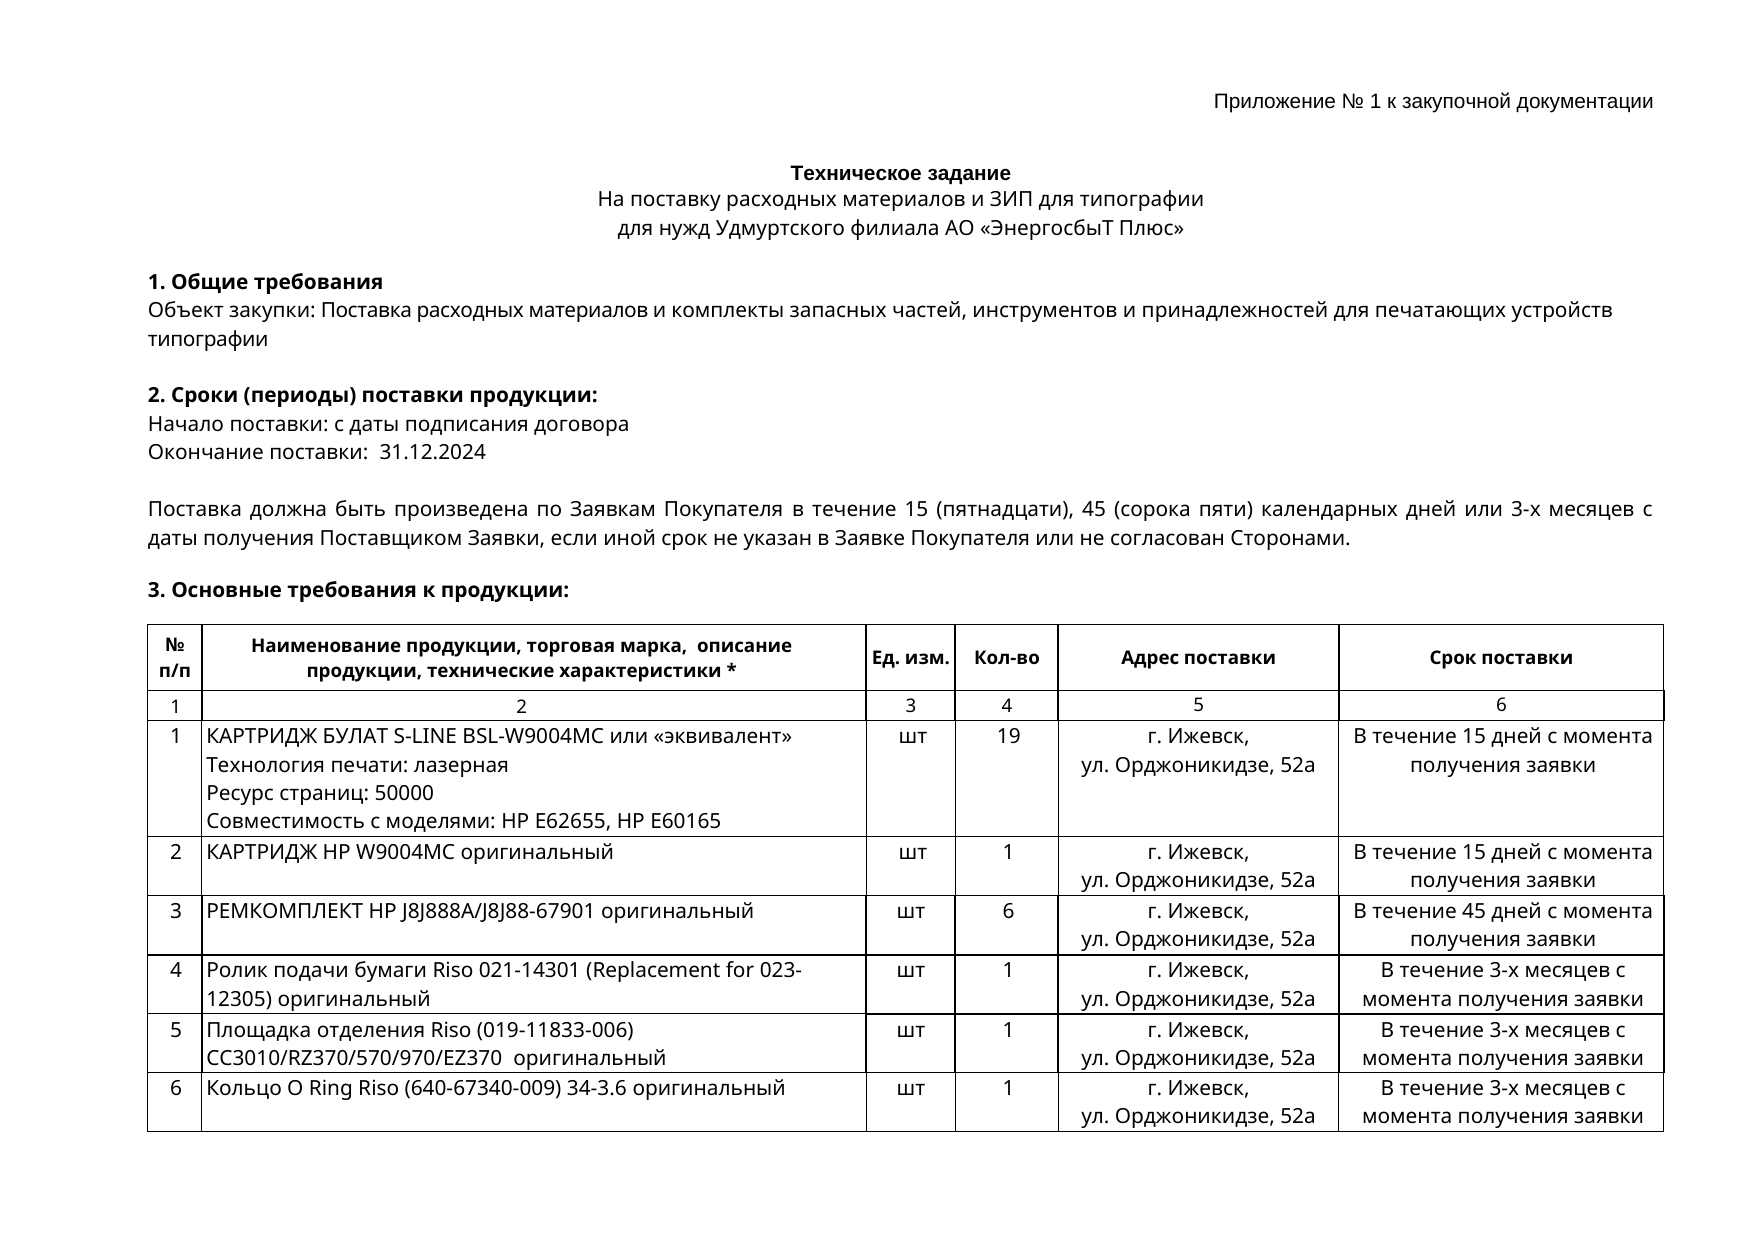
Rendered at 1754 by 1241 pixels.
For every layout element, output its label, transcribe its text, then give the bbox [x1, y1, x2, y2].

table_header Ед. изм. [867, 625, 954, 690]
table_cell 1 [148, 691, 201, 720]
table_cell 3 [148, 896, 201, 954]
table_cell КАРТРИДЖ HP W9004MC оригинальный [202, 837, 866, 895]
table_cell Кольцо O Ring Riso (640-67340-009) 34-3.6 оригинальный [202, 1073, 866, 1131]
table_cell Площадка отделения Riso (019-11833-006) CC3010/RZ370/570/970/EZ370 оригинальный [203, 1014, 865, 1072]
table_cell 2 [148, 837, 201, 895]
table_cell шт [867, 896, 954, 954]
table_cell шт [867, 956, 954, 1013]
text Поставка должна быть произведена по Заявкам Покупателя в течение 15 (пятнадцати), 45 (сорока пяти) календарных дней или 3-х месяцев с даты получения Поставщиком Заявки, если иной срок не указан в Заявке Покупателя или не согласован Сторонами. [148, 494, 1654, 551]
table_cell В течение 3-х месяцев с момента получения заявки [1340, 956, 1663, 1013]
table_cell В течение 15 дней с момента получения заявки [1339, 837, 1663, 895]
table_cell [1339, 1073, 1663, 1131]
table_cell В течение 15 дней с момента получения заявки [1339, 721, 1663, 836]
table_cell 6 [148, 1073, 201, 1131]
text Начало поставки: с даты подписания договора [148, 409, 1654, 437]
table_cell шт [867, 1015, 954, 1072]
table_cell г. Ижевск, ул. Орджоникидзе, 52а [1059, 896, 1338, 954]
table_cell 1 [956, 837, 1058, 895]
table_cell 3 [867, 691, 954, 720]
table_cell 4 [148, 956, 201, 1013]
table_cell 4 [956, 691, 1057, 720]
table_cell 19 [956, 721, 1058, 836]
text 1. Общие требования [148, 267, 1654, 295]
table_header Кол-во [956, 625, 1057, 690]
table_cell г. Ижевск, ул. Орджоникидзе, 52а [1059, 721, 1338, 836]
table_cell Ролик подачи бумаги Riso 021-14301 (Replacement for 023-12305) оригинальный [203, 956, 865, 1013]
text для нужд Удмуртского филиала АО «ЭнергосбыТ Плюс» [148, 213, 1654, 241]
table_cell г. Ижевск, ул. Орджоникидзе, 52а [1059, 1015, 1338, 1072]
table_cell 2 [203, 691, 865, 720]
table_cell 5 [148, 1014, 201, 1072]
table_cell шт [867, 837, 955, 895]
table_cell КАРТРИДЖ БУЛАТ S-LINE BSL-W9004MC или «эквивалент» Технология печати: лазерная Ресурс страниц: 50000 Совместимость с моделями: НР Е62655, НР Е60165 [202, 721, 866, 836]
text Приложение № 1 к закупочной документации [148, 89, 1654, 113]
table_cell шт [867, 721, 955, 836]
table_cell 1 [956, 1073, 1058, 1131]
table_cell г. Ижевск, ул. Орджоникидзе, 52а [1059, 837, 1338, 895]
table_cell 1 [956, 1015, 1057, 1072]
table_header Наименование продукции, торговая марка, описание продукции, технические характеристики * [203, 625, 865, 690]
table_cell 5 [1059, 691, 1338, 720]
text Объект закупки: Поставка расходных материалов и комплекты запасных частей, инструментов и принадлежностей для печатающих устройств типографии [148, 295, 1654, 352]
table_cell 6 [1340, 691, 1663, 720]
table_cell 1 [956, 956, 1057, 1013]
table_header Срок поставки [1340, 625, 1663, 690]
table_cell В течение 45 дней с момента получения заявки [1340, 896, 1663, 954]
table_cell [1340, 1015, 1663, 1072]
table_cell шт [867, 1073, 955, 1131]
table_cell 1 [148, 721, 201, 836]
table_cell РЕМКОМПЛЕКТ HP J8J888A/J8J88-67901 оригинальный [203, 896, 865, 954]
text Техническое задание [148, 161, 1654, 184]
text На поставку расходных материалов и ЗИП для типографии [148, 184, 1654, 213]
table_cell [1059, 1073, 1338, 1131]
table_cell 6 [956, 896, 1057, 954]
text Окончание поставки: 31.12.2024 [148, 437, 1654, 466]
text 2. Сроки (периоды) поставки продукции: [148, 381, 1654, 409]
table_header № п/п [148, 625, 201, 690]
table_header Адрес поставки [1059, 625, 1338, 690]
text 3. Основные требования к продукции: [148, 575, 1604, 604]
table_cell г. Ижевск, ул. Орджоникидзе, 52а [1059, 956, 1338, 1013]
